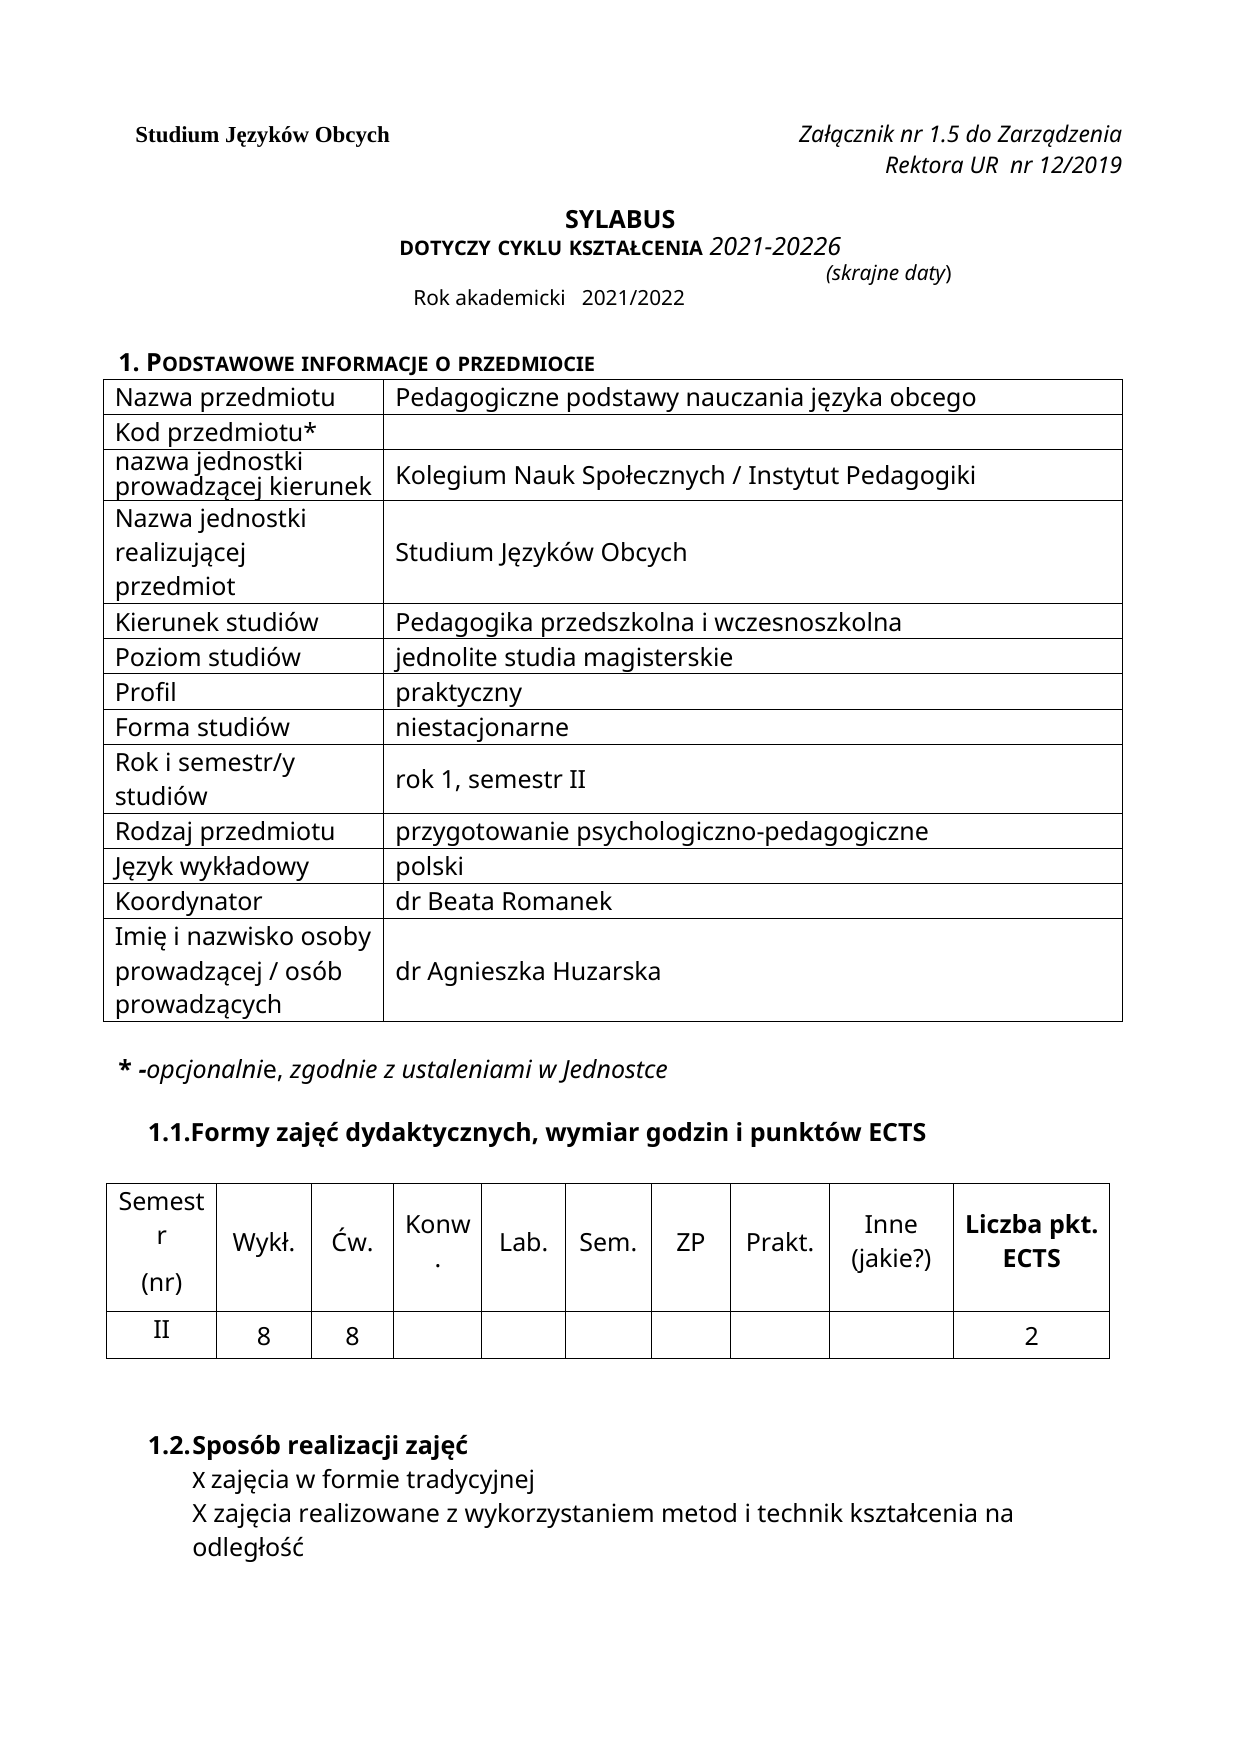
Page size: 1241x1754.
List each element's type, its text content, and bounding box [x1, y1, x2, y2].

table_header Liczba pkt. ECTS [954, 1184, 1109, 1311]
text X zajęcia realizowane z wykorzystaniem metod i technik kształcenia na odległość [192, 1496, 1122, 1564]
table_cell Kolegium Nauk Społecznych / Instytut Pedagogiki [384, 450, 1122, 500]
table_cell jednolite studia magisterskie [384, 639, 1122, 673]
text SYLABUS [118, 201, 1122, 236]
table_cell Koordynator [104, 884, 383, 918]
text Studium Języków Obcych Załącznik nr 1.5 do Zarządzenia Rektora UR nr 12/2019 [118, 118, 1122, 181]
table_cell [652, 1312, 730, 1358]
table_cell 8 [217, 1312, 311, 1358]
table_cell Imię i nazwisko osoby prowadzącej / osób prowadzących [104, 919, 383, 1021]
table_header Pedagogiczne podstawy nauczania języka obcego [384, 380, 1122, 414]
text 1. Podstawowe informacje o przedmiocie [118, 344, 1122, 379]
table_cell [482, 1312, 565, 1358]
table_cell [566, 1312, 651, 1358]
table_cell Rodzaj przedmiotu [104, 814, 383, 848]
table_cell dr Beata Romanek [384, 884, 1122, 918]
table_cell Kod przedmiotu* [104, 415, 383, 449]
table_cell [384, 415, 1122, 449]
table_header ZP [652, 1184, 730, 1311]
table_cell polski [384, 849, 1122, 883]
table_cell nazwa jednostki prowadzącej kierunek [104, 450, 383, 500]
table_cell [394, 1312, 481, 1358]
table_cell dr Agnieszka Huzarska [384, 919, 1122, 1021]
table_cell 2 [954, 1312, 1109, 1358]
text X zajęcia w formie tradycyjnej [192, 1461, 1122, 1496]
table_header Prakt. [731, 1184, 829, 1311]
table_header Semestr (nr) [107, 1184, 216, 1311]
text dotyczy cyklu kształcenia 2021-20226 [118, 236, 1122, 261]
table_cell [830, 1312, 953, 1358]
table_cell Kierunek studiów [104, 604, 383, 638]
table_cell Nazwa jednostki realizującej przedmiot [104, 501, 383, 603]
table_header Konw. [394, 1184, 481, 1311]
table_cell Studium Języków Obcych [384, 501, 1122, 603]
table_cell II [107, 1312, 216, 1358]
table_cell 8 [312, 1312, 393, 1358]
table_header Ćw. [312, 1184, 393, 1311]
table_cell Pedagogika przedszkolna i wczesnoszkolna [384, 604, 1122, 638]
table_header Nazwa przedmiotu [104, 380, 383, 414]
table_header Sem. [566, 1184, 651, 1311]
table_cell Poziom studiów [104, 639, 383, 673]
text 1.2. Sposób realizacji zajęć [148, 1427, 1122, 1461]
table_cell Profil [104, 674, 383, 708]
table_cell Forma studiów [104, 710, 383, 743]
text * -opcjonalnie, zgodnie z ustaleniami w Jednostce [118, 1051, 1122, 1086]
table_cell przygotowanie psychologiczno-pedagogiczne [384, 814, 1122, 848]
text 1.1.Formy zajęć dydaktycznych, wymiar godzin i punktów ECTS [148, 1115, 1122, 1149]
text (skrajne daty) [118, 261, 1122, 286]
table_cell praktyczny [384, 674, 1122, 708]
table_header Lab. [482, 1184, 565, 1311]
table_cell Język wykładowy [104, 849, 383, 883]
table_header Wykł. [217, 1184, 311, 1311]
table_cell [731, 1312, 829, 1358]
table_cell rok 1, semestr II [384, 745, 1122, 813]
text Rok akademicki 2021/2022 [118, 286, 1122, 311]
table_cell Rok i semestr/y studiów [104, 745, 383, 813]
table_cell niestacjonarne [384, 710, 1122, 743]
table_header Inne (jakie?) [830, 1184, 953, 1311]
